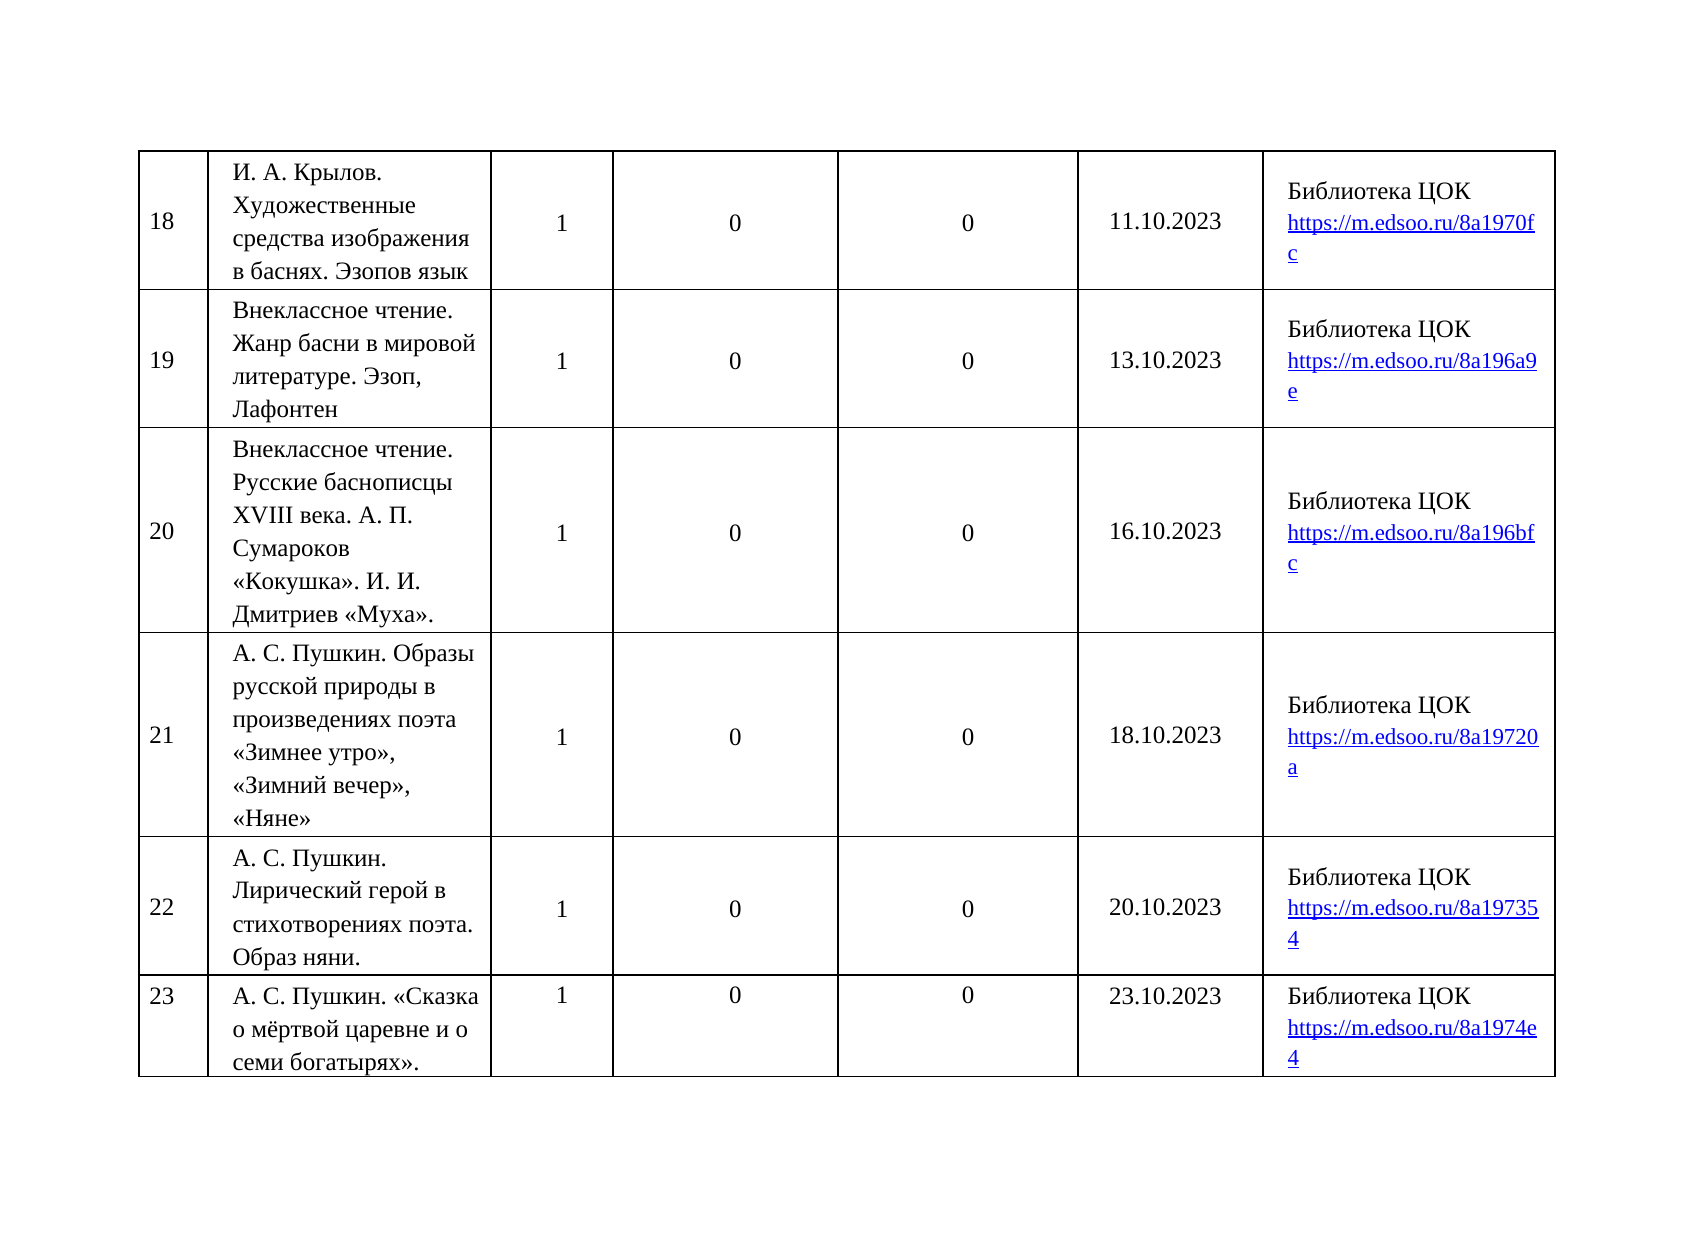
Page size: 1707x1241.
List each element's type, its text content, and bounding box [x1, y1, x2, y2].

table_cell 1 [492, 152, 612, 288]
table_cell 0 [614, 633, 837, 836]
table_cell 11.10.2023 [1079, 152, 1262, 288]
table_cell 18.10.2023 [1079, 633, 1262, 836]
table_cell 0 [614, 428, 837, 631]
table_cell 22 [140, 837, 207, 974]
table_cell 1 [492, 976, 612, 1076]
table_cell 13.10.2023 [1079, 290, 1262, 427]
table_cell 20 [140, 428, 207, 631]
table_cell 21 [140, 633, 207, 836]
table_cell А. С. Пушкин. Образы русской природы в произведениях поэта «Зимнее утро», «Зимний вечер», «Няне» [209, 633, 490, 836]
table_cell И. А. Крылов. Художественные средства изображения в баснях. Эзопов язык [209, 152, 490, 288]
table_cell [1264, 976, 1554, 1076]
table_cell 0 [614, 837, 837, 974]
table_cell 0 [839, 633, 1077, 836]
table_cell 0 [839, 837, 1077, 974]
table_cell 0 [839, 428, 1077, 631]
table_cell 1 [492, 290, 612, 427]
table_cell 1 [492, 837, 612, 974]
table_cell Внеклассное чтение. Жанр басни в мировой литературе. Эзоп, Лафонтен [209, 290, 490, 427]
table_cell 0 [614, 976, 837, 1076]
table_cell Библиотека ЦОК https://m.edsoo.ru/8a1970fc [1264, 152, 1554, 288]
table_cell 16.10.2023 [1079, 428, 1262, 631]
table_cell 23 [140, 976, 207, 1076]
table_cell Библиотека ЦОК https://m.edsoo.ru/8a196bfc [1264, 428, 1554, 631]
table_cell 1 [492, 633, 612, 836]
table_cell 0 [839, 152, 1077, 288]
table_cell 20.10.2023 [1079, 837, 1262, 974]
table_cell 18 [140, 152, 207, 288]
table_cell Библиотека ЦОК https://m.edsoo.ru/8a197354 [1264, 837, 1554, 974]
table_cell 19 [140, 290, 207, 427]
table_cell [209, 976, 490, 1076]
table_cell 0 [614, 152, 837, 288]
table_cell 1 [492, 428, 612, 631]
table_cell А. С. Пушкин. Лирический герой в стихотворениях поэта. Образ няни. [209, 837, 490, 974]
table_cell 0 [839, 976, 1077, 1076]
table_cell Библиотека ЦОК https://m.edsoo.ru/8a19720a [1264, 633, 1554, 836]
table_cell Библиотека ЦОК https://m.edsoo.ru/8a196a9e [1264, 290, 1554, 427]
table_cell Внеклассное чтение. Русские баснописцы XVIII века. А. П. Сумароков «Кокушка». И. И. Дмитриев «Муха». [209, 428, 490, 631]
table_cell 0 [614, 290, 837, 427]
table_cell 23.10.2023 [1079, 976, 1262, 1076]
table_cell 0 [839, 290, 1077, 427]
